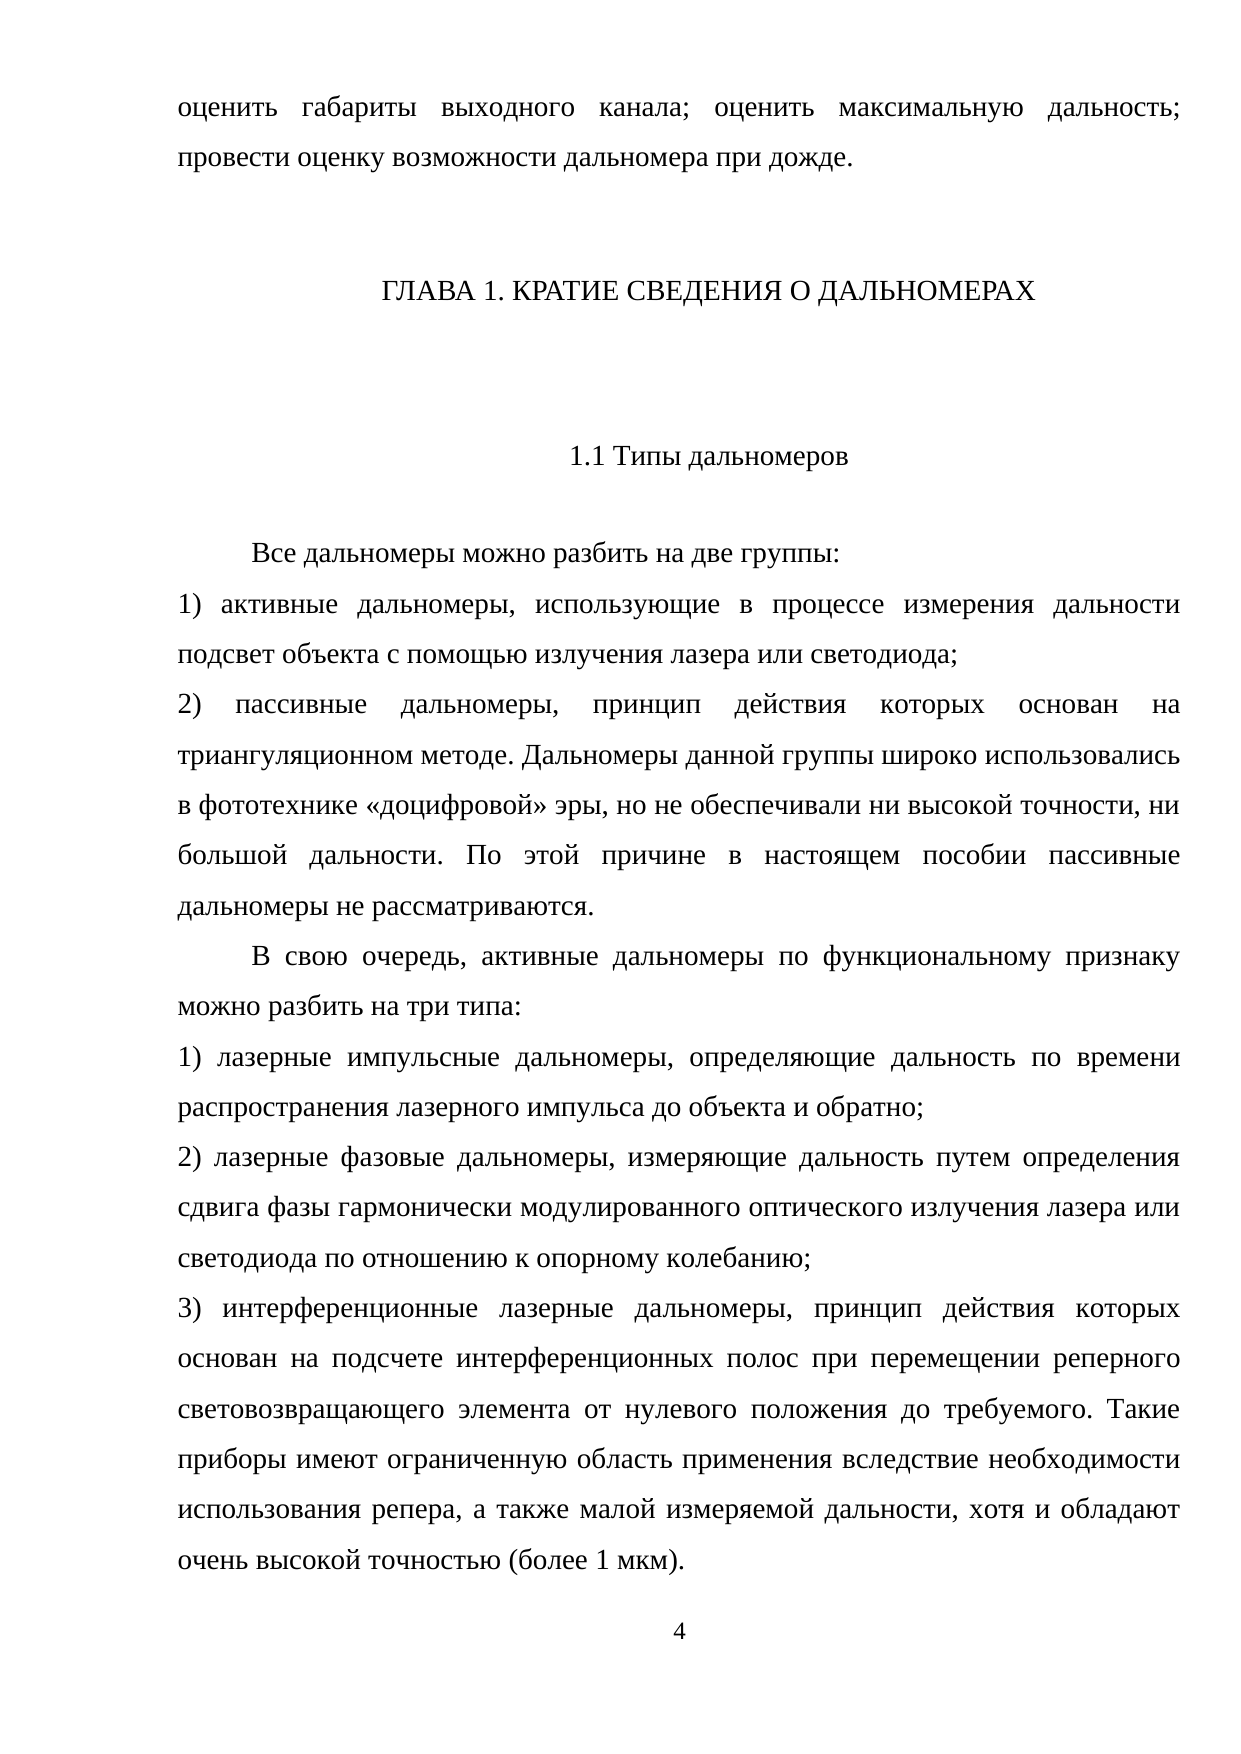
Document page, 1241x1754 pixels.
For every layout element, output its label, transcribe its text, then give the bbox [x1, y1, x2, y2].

text 2) лазерные фазовые дальномеры, измеряющие дальность путем определения сдвига фазы гармонически модулированного оптического излучения лазера или светодиода по отношению к опорному колебанию; [177, 1139, 1181, 1273]
text 1) активные дальномеры, использующие в процессе измерения дальности подсвет объекта с помощью излучения лазера или светодиода; [177, 586, 1181, 670]
text 1) лазерные импульсные дальномеры, определяющие дальность по времени распространения лазерного импульса до объекта и обратно; [177, 1039, 1181, 1122]
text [177, 89, 1181, 172]
subtitle Типы дальномеров [236, 438, 1181, 472]
text 2) пассивные дальномеры, принцип действия которых основан на триангуляционном методе. Дальномеры данной группы широко использовались в фототехнике «доцифровой» эры, но не обеспечивали ни высокой точности, ни большой дальности. По этой причине в настоящем пособии пассивные дальномеры не рассматриваются. [177, 686, 1181, 921]
subtitle ГЛАВА 1. КРАТИЕ СВЕДЕНИЯ О ДАЛЬНОМЕРАХ [236, 273, 1181, 306]
text 3) интерференционные лазерные дальномеры, принцип действия которых основан на подсчете интерференционных полос при перемещении реперного световозвращающего элемента от нулевого положения до требуемого. Такие приборы имеют ограниченную область применения вследствие необходимости использования репера, а также малой измеряемой дальности, хотя и обладают очень высокой точностью (более 1 мкм). [177, 1290, 1181, 1575]
text В свою очередь, активные дальномеры по функциональному признаку можно разбить на три типа: [177, 938, 1181, 1022]
text Все дальномеры можно разбить на две группы: [177, 536, 1181, 569]
